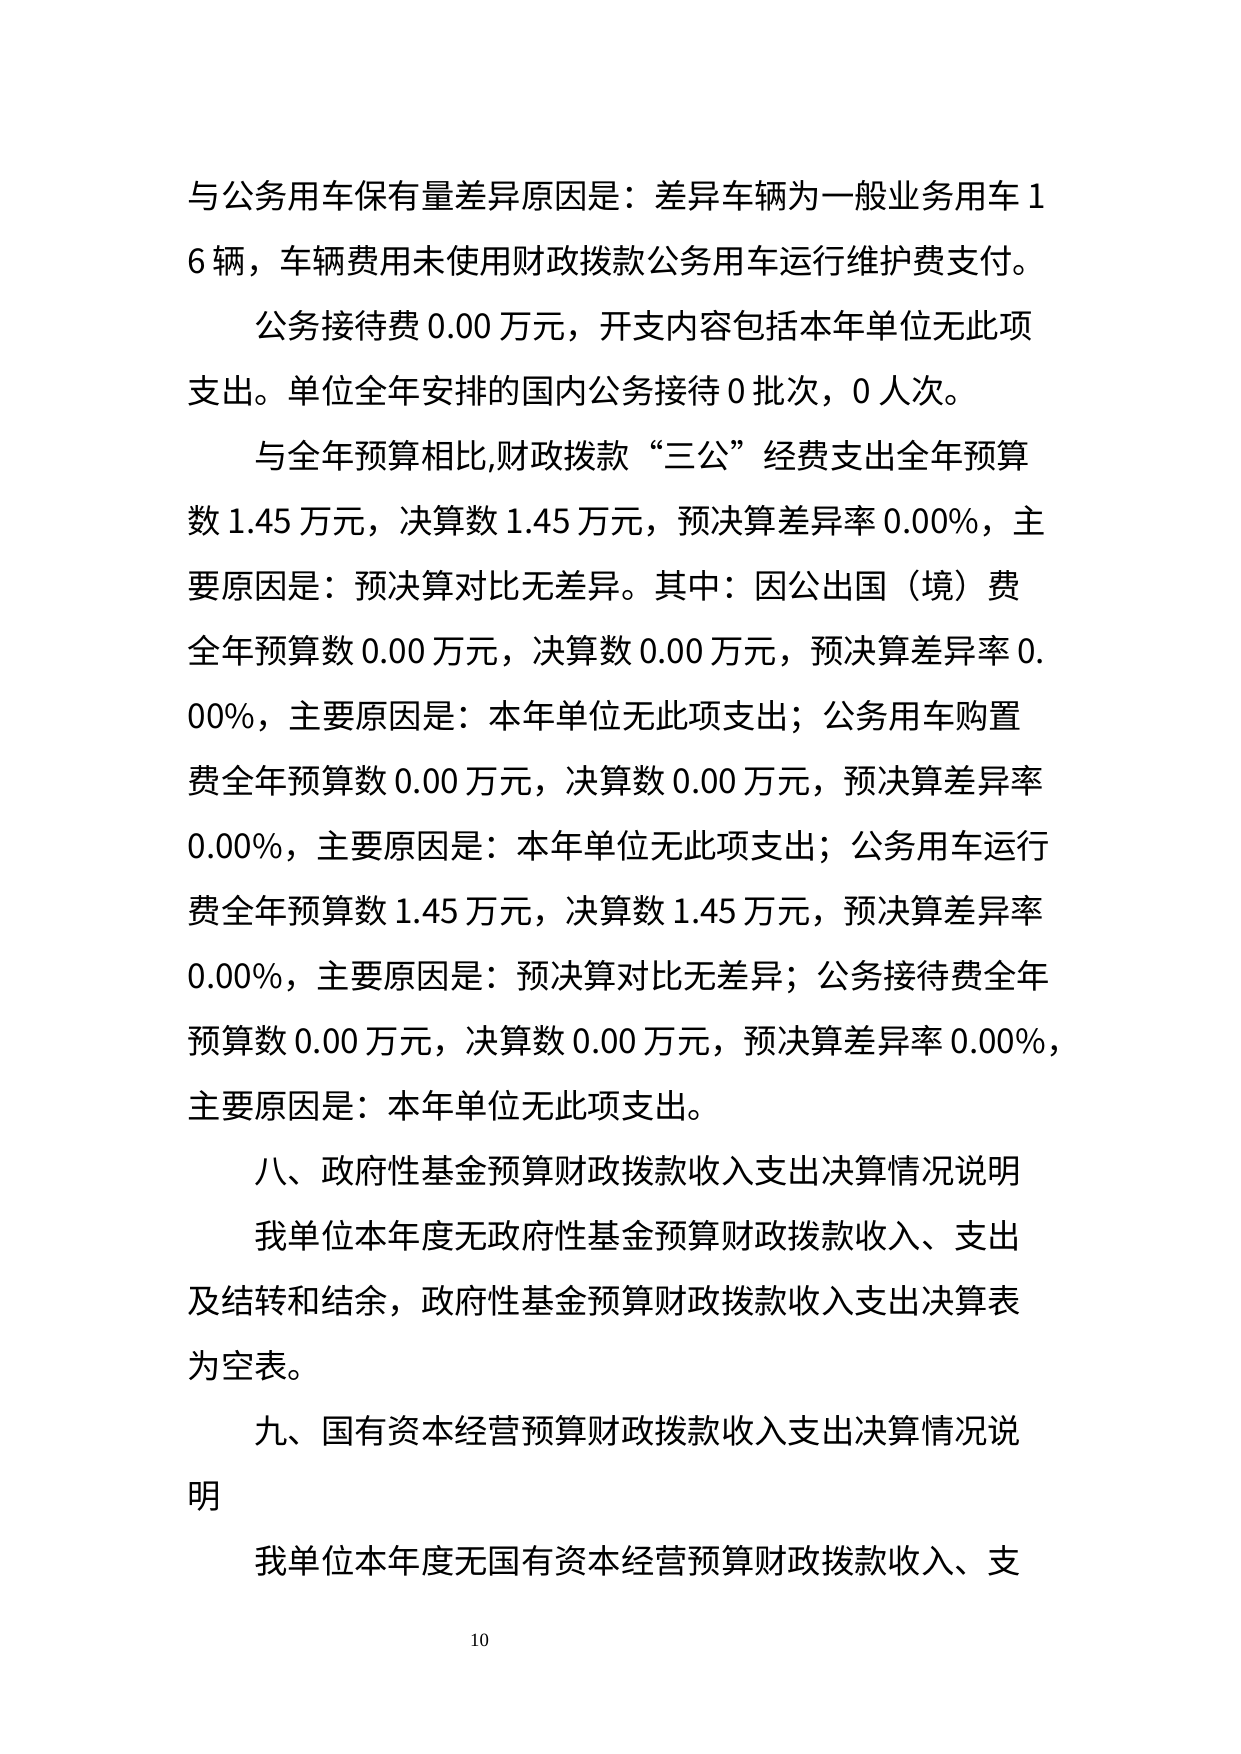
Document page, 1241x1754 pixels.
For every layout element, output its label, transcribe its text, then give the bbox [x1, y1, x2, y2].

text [187, 1527, 1053, 1592]
text 与全年预算相比,财政拨款“三公”经费支出全年预算数1.45万元，决算数1.45万元，预决算差异率0.00%，主要原因是：预决算对比无差异。其中：因公出国（境）费全年预算数0.00万元，决算数0.00万元，预决算差异率0.00%，主要原因是：本年单位无此项支出；公务用车购置费全年预算数0.00万元，决算数0.00万元，预决算差异率0.00%，主要原因是：本年单位无此项支出；公务用车运行费全年预算数1.45万元，决算数1.45万元，预决算差异率0.00%，主要原因是：预决算对比无差异；公务接待费全年预算数0.00万元，决算数0.00万元，预决算差异率0.00%，主要原因是：本年单位无此项支出。 [187, 422, 1053, 1137]
text 公务接待费0.00万元，开支内容包括本年单位无此项支出。单位全年安排的国内公务接待0批次，0人次。 [187, 292, 1053, 422]
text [187, 162, 1053, 292]
text 九、国有资本经营预算财政拨款收入支出决算情况说明 [187, 1397, 1053, 1527]
text 我单位本年度无政府性基金预算财政拨款收入、支出及结转和结余，政府性基金预算财政拨款收入支出决算表为空表。 [187, 1202, 1053, 1397]
text 八、政府性基金预算财政拨款收入支出决算情况说明 [187, 1137, 1053, 1202]
